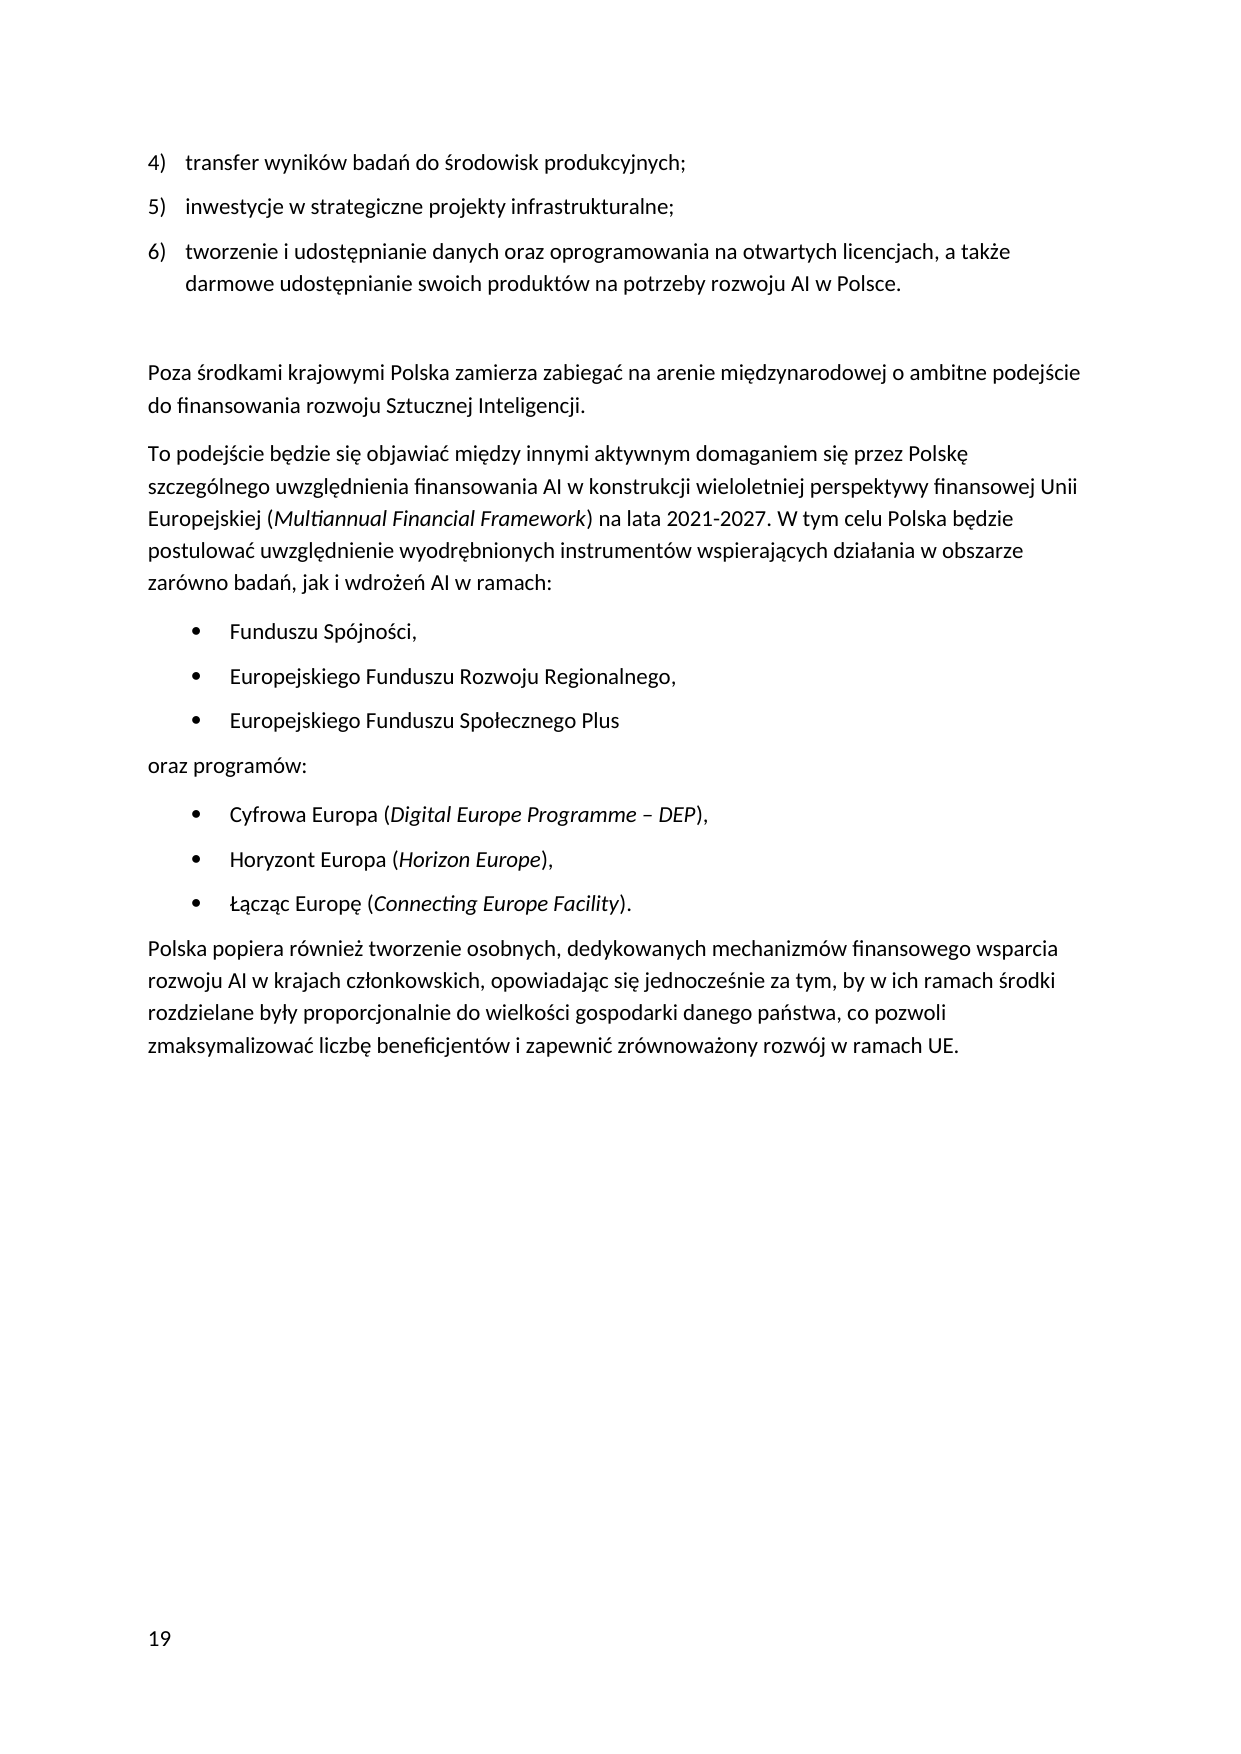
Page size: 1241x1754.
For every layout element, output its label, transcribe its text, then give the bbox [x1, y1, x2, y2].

list inwestycje w strategiczne projekty infrastrukturalne; [148, 192, 1093, 220]
list Cyfrowa Europa (Digital Europe Programme – DEP), [192, 800, 1093, 828]
text Poza środkami krajowymi Polska zamierza zabiegać na arenie międzynarodowej o ambitne podejście do finansowania rozwoju Sztucznej Inteligencji. [148, 358, 1093, 419]
text Polska popiera również tworzenie osobnych, dedykowanych mechanizmów finansowego wsparcia rozwoju AI w krajach członkowskich, opowiadając się jednocześnie za tym, by w ich ramach środki rozdzielane były proporcjonalnie do wielkości gospodarki danego państwa, co pozwoli zmaksymalizować liczbę beneficjentów i zapewnić zrównoważony rozwój w ramach UE. [148, 934, 1093, 1059]
list Funduszu Spójności, [192, 617, 1093, 645]
list Europejskiego Funduszu Rozwoju Regionalnego, [192, 662, 1093, 690]
list tworzenie i udostępnianie danych oraz oprogramowania na otwartych licencjach, a także darmowe udostępnianie swoich produktów na potrzeby rozwoju AI w Polsce. [148, 237, 1093, 297]
text oraz programów: [148, 751, 1093, 779]
text To podejście będzie się objawiać między innymi aktywnym domaganiem się przez Polskę szczególnego uwzględnienia finansowania AI w konstrukcji wieloletniej perspektywy finansowej Unii Europejskiej (Multiannual Financial Framework) na lata 2021-2027. W tym celu Polska będzie postulować uwzględnienie wyodrębnionych instrumentów wspierających działania w obszarze zarówno badań, jak i wdrożeń AI w ramach: [148, 439, 1093, 596]
list transfer wyników badań do środowisk produkcyjnych; [148, 148, 1093, 176]
list Łącząc Europę (Connecting Europe Facility). [192, 889, 1093, 917]
list Horyzont Europa (Horizon Europe), [192, 845, 1093, 873]
list Europejskiego Funduszu Społecznego Plus [192, 707, 1093, 734]
